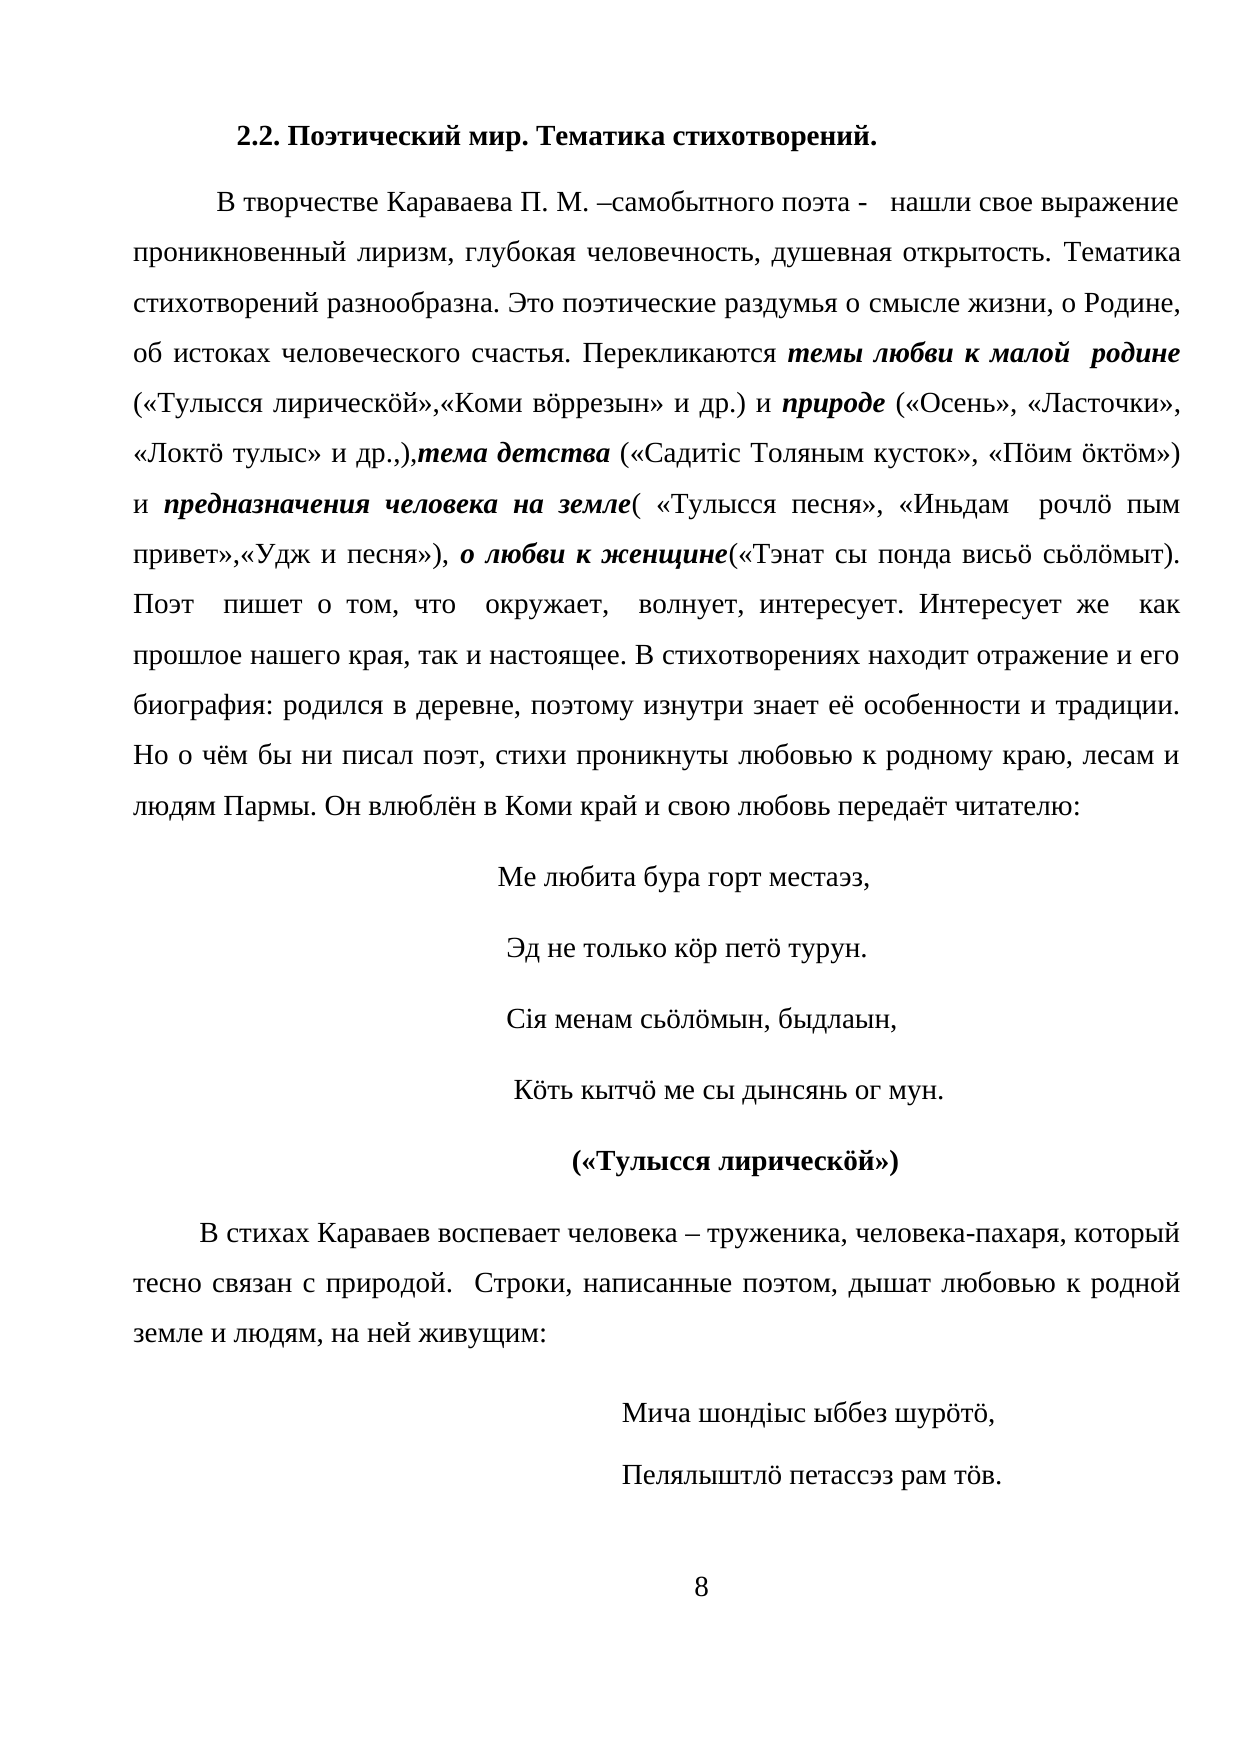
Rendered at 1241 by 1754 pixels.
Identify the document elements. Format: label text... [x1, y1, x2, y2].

text Сія менам сьӧлӧмын, быдлаын, [133, 1001, 1181, 1035]
text Мича шондіыс ыббез шурӧтӧ, [148, 1395, 1181, 1428]
text 2.2. Поэтический мир. Тематика стихотворений. [148, 118, 1181, 152]
text Кӧть кытчӧ ме сы дынсянь ог мун. [133, 1072, 1181, 1106]
text В стихах Караваев воспевает человека – труженика, человека-пахаря, который тесно связан с природой. Строки, написанные поэтом, дышат любовью к родной земле и людям, на ней живущим: [133, 1215, 1181, 1349]
text Пелялыштлӧ петассэз рам тӧв. [148, 1457, 1181, 1491]
text В творчестве Караваева П. М. –самобытного поэта - нашли свое выражение проникновенный лиризм, глубокая человечность, душевная открытость. Тематика стихотворений разнообразна. Это поэтические раздумья о смысле жизни, о Родине, об истоках человеческого счастья. Перекликаются темы любви к малой родине («Тулысся лирическöй»,«Коми вöррезын» и др.) и природе («Осень», «Ласточки», «Локтö тулыс» и др.,),тема детства («Садитіс Толяным кусток», «Пöим öктöм») и предназначения человека на земле( «Тулысся песня», «Иньдам рочлö пым привет»,«Удж и песня»), о любви к женщине(«Тэнат сы понда висьӧ сьӧлӧмыт). Поэт пишет о том, что окружает, волнует, интересует. Интересует же как прошлое нашего края, так и настоящее. В стихотворениях находит отражение и его биография: родился в деревне, поэтому изнутри знает её особенности и традиции. Но о чём бы ни писал поэт, стихи проникнуты любовью к родному краю, лесам и людям Пармы. Он влюблён в Коми край и свою любовь передаёт читателю: [133, 184, 1181, 821]
text 8 [133, 1569, 1181, 1603]
text («Тулысся лирическӧй») [133, 1143, 1181, 1177]
text Ме любита бура горт местаэз, [133, 859, 1181, 892]
text Эд не только кӧр петӧ турун. [133, 930, 1181, 964]
